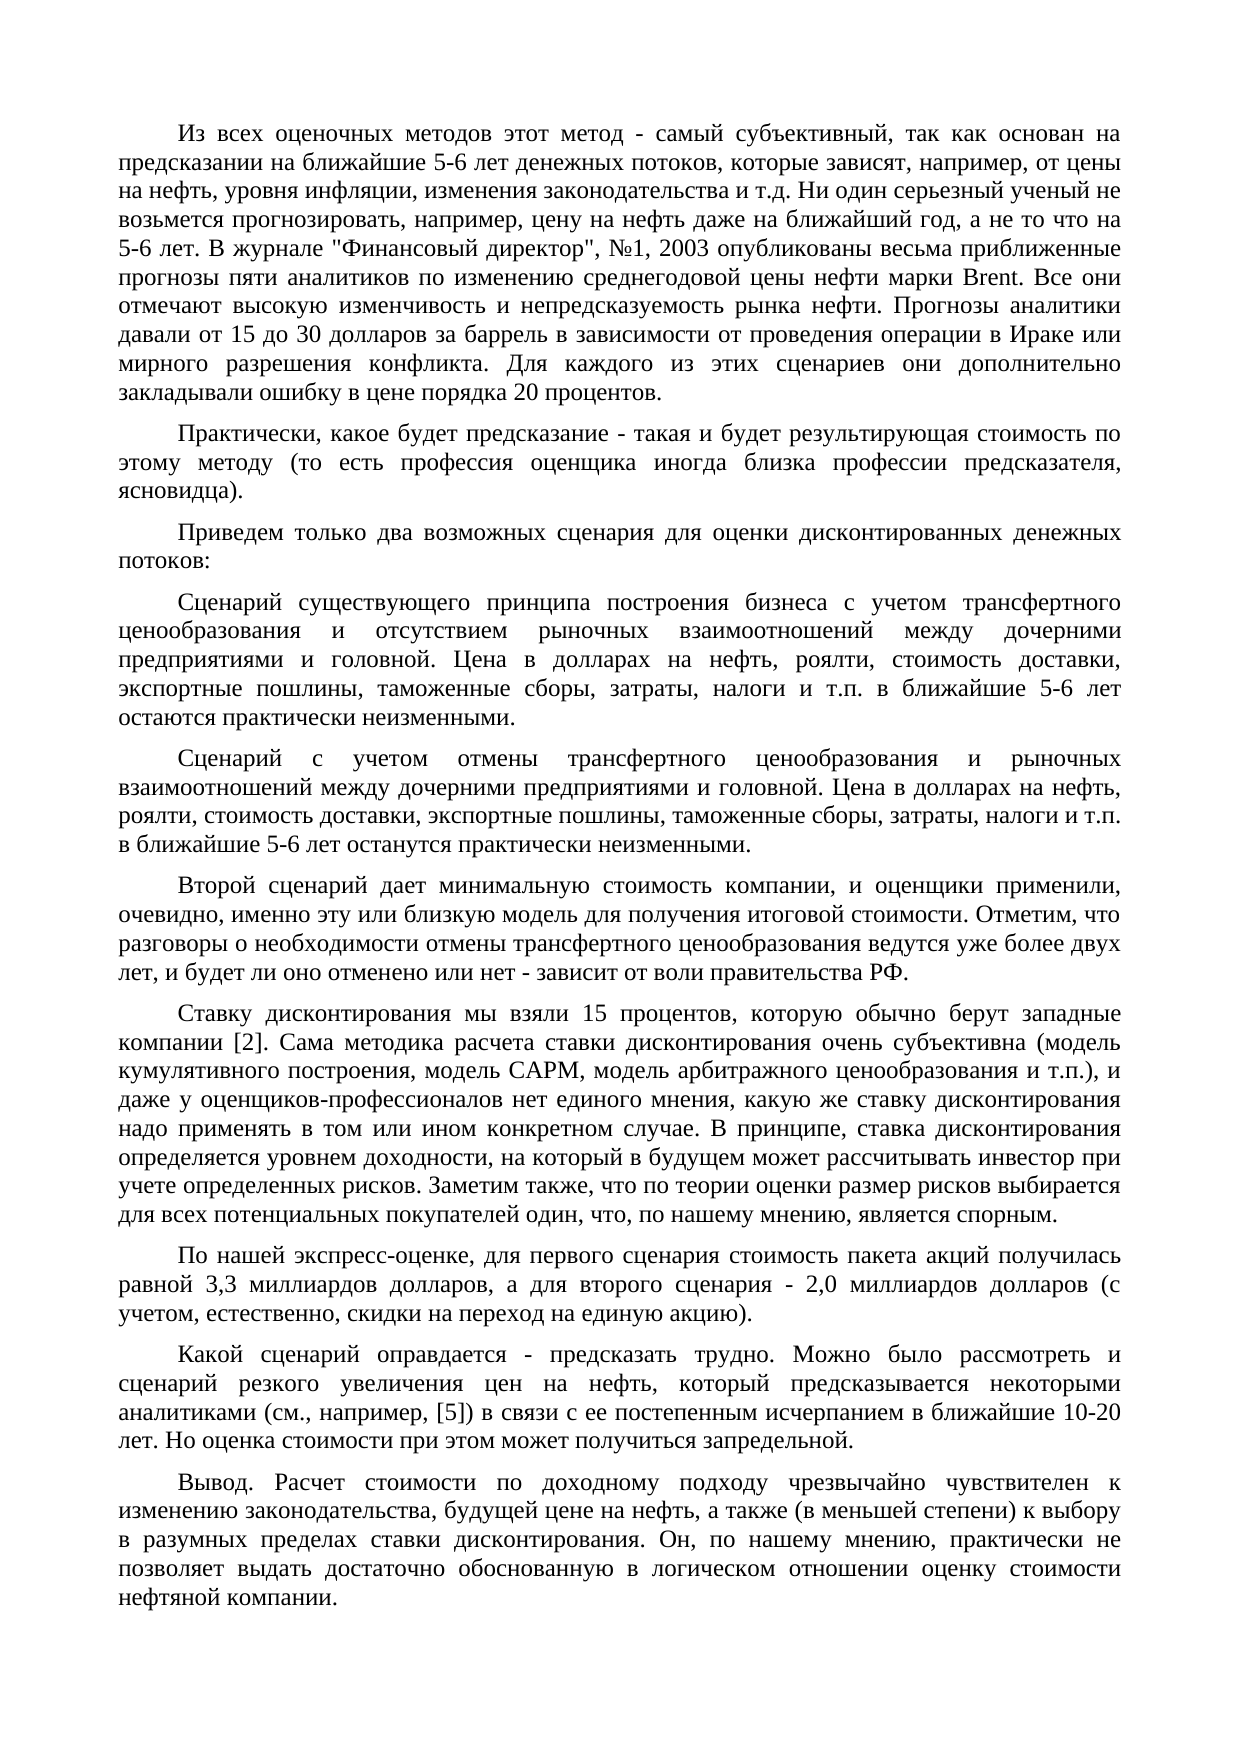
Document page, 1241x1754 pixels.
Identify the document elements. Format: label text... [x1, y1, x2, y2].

text Какой сценарий оправдается - предсказать трудно. Можно было рассмотреть и сценарий резкого увеличения цен на нефть, который предсказывается некоторыми аналитиками (см., например, [5]) в связи с ее постепенным исчерпанием в ближайшие 10-20 лет. Но оценка стоимости при этом может получиться запредельной. [118, 1339, 1122, 1454]
text По нашей экспресс-оценке, для первого сценария стоимость пакета акций получилась равной 3,3 миллиардов долларов, а для второго сценария - 2,0 миллиардов долларов (с учетом, естественно, скидки на переход на единую акцию). [118, 1241, 1122, 1327]
text Практически, какое будет предсказание - такая и будет результирующая стоимость по этому методу (то есть профессия оценщика иногда близка профессии предсказателя, ясновидца). [118, 418, 1122, 504]
text Сценарий с учетом отмены трансфертного ценообразования и рыночных взаимоотношений между дочерними предприятиями и головной. Цена в долларах на нефть, роялти, стоимость доставки, экспортные пошлины, таможенные сборы, затраты, налоги и т.п. в ближайшие 5-6 лет останутся практически неизменными. [118, 743, 1122, 858]
text Из всех оценочных методов этот метод - самый субъективный, так как основан на предсказании на ближайшие 5-6 лет денежных потоков, которые зависят, например, от цены на нефть, уровня инфляции, изменения законодательства и т.д. Ни один серьезный ученый не возьмется прогнозировать, например, цену на нефть даже на ближайший год, а не то что на 5-6 лет. В журнале "Финансовый директор", №1, 2003 опубликованы весьма приближенные прогнозы пяти аналитиков по изменению среднегодовой цены нефти марки Brent. Все они отмечают высокую изменчивость и непредсказуемость рынка нефти. Прогнозы аналитики давали от 15 до 30 долларов за баррель в зависимости от проведения операции в Ираке или мирного разрешения конфликта. Для каждого из этих сценариев они дополнительно закладывали ошибку в цене порядка 20 процентов. [118, 118, 1122, 406]
text Ставку дисконтирования мы взяли 15 процентов, которую обычно берут западные компании [2]. Сама методика расчета ставки дисконтирования очень субъективна (модель кумулятивного построения, модель САРМ, модель арбитражного ценообразования и т.п.), и даже у оценщиков-профессионалов нет единого мнения, какую же ставку дисконтирования надо применять в том или ином конкретном случае. В принципе, ставка дисконтирования определяется уровнем доходности, на который в будущем может рассчитывать инвестор при учете определенных рисков. Заметим также, что по теории оценки размер рисков выбирается для всех потенциальных покупателей один, что, по нашему мнению, является спорным. [118, 998, 1122, 1228]
text Второй сценарий дает минимальную стоимость компании, и оценщики применили, очевидно, именно эту или близкую модель для получения итоговой стоимости. Отметим, что разговоры о необходимости отмены трансфертного ценообразования ведутся уже более двух лет, и будет ли оно отменено или нет - зависит от воли правительства РФ. [118, 871, 1122, 986]
text Вывод. Расчет стоимости по доходному подходу чрезвычайно чувствителен к изменению законодательства, будущей цене на нефть, а также (в меньшей степени) к выбору в разумных пределах ставки дисконтирования. Он, по нашему мнению, практически не позволяет выдать достаточно обоснованную в логическом отношении оценку стоимости нефтяной компании. [118, 1467, 1122, 1611]
text Приведем только два возможных сценария для оценки дисконтированных денежных потоков: [118, 517, 1122, 574]
text Сценарий существующего принципа построения бизнеса с учетом трансфертного ценообразования и отсутствием рыночных взаимоотношений между дочерними предприятиями и головной. Цена в долларах на нефть, роялти, стоимость доставки, экспортные пошлины, таможенные сборы, затраты, налоги и т.п. в ближайшие 5-6 лет остаются практически неизменными. [118, 587, 1122, 731]
